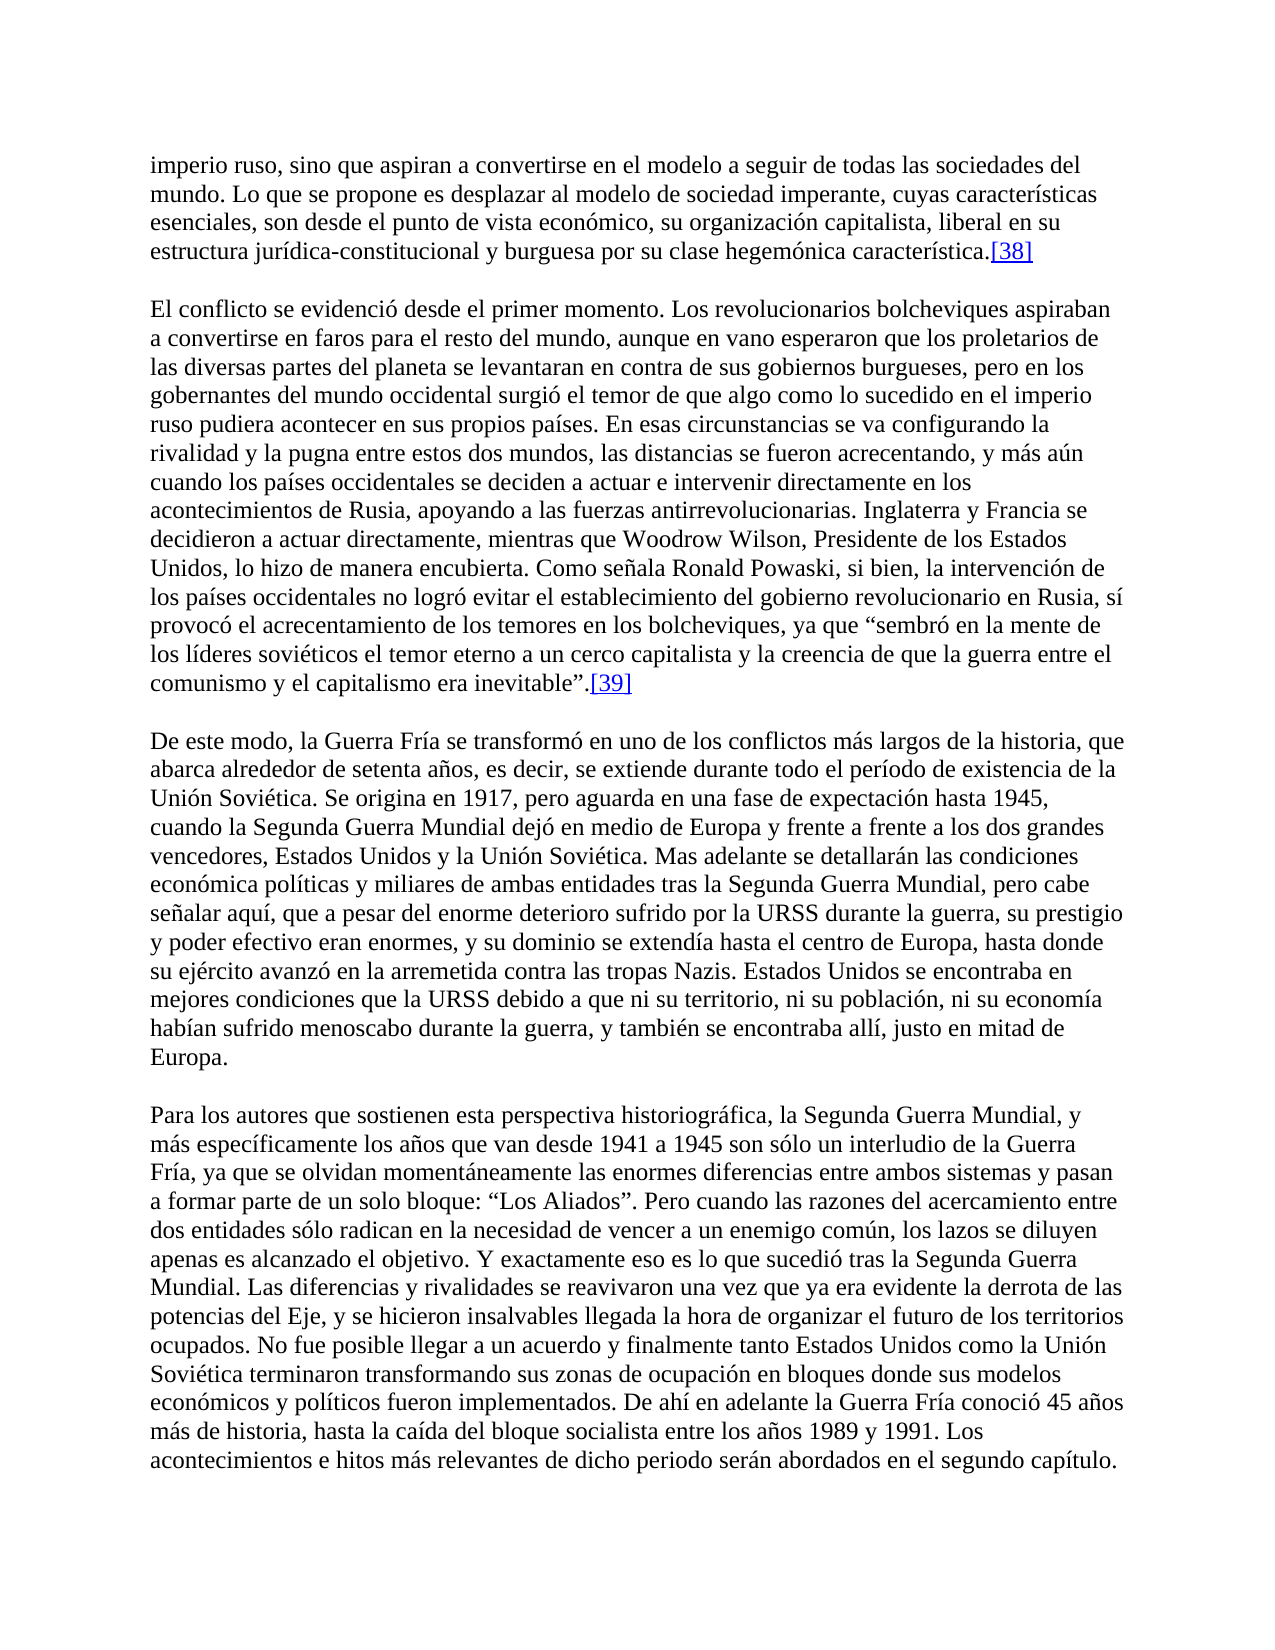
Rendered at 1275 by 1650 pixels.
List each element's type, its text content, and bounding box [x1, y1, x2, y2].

text Para los autores que sostienen esta perspectiva historiográfica, la Segunda Guerra Mundial, y más específicamente los años que van desde 1941 a 1945 son sólo un interludio de la Guerra Fría, ya que se olvidan momentáneamente las enormes diferencias entre ambos sistemas y pasan a formar parte de un solo bloque: “Los Aliados”. Pero cuando las razones del acercamiento entre dos entidades sólo radican en la necesidad de vencer a un enemigo común, los lazos se diluyen apenas es alcanzado el objetivo. Y exactamente eso es lo que sucedió tras la Segunda Guerra Mundial. Las diferencias y rivalidades se reavivaron una vez que ya era evidente la derrota de las potencias del Eje, y se hicieron insalvables llegada la hora de organizar el futuro de los territorios ocupados. No fue posible llegar a un acuerdo y finalmente tanto Estados Unidos como la Unión Soviética terminaron transformando sus zonas de ocupación en bloques donde sus modelos económicos y políticos fueron implementados. De ahí en adelante la Guerra Fría conoció 45 años más de historia, hasta la caída del bloque socialista entre los años 1989 y 1991. Los acontecimientos e hitos más relevantes de dicho periodo serán abordados en el segundo capítulo. [150, 1100, 1125, 1474]
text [150, 150, 1125, 265]
text De este modo, la Guerra Fría se transformó en uno de los conflictos más largos de la historia, que abarca alrededor de setenta años, es decir, se extiende durante todo el período de existencia de la Unión Soviética. Se origina en 1917, pero aguarda en una fase de expectación hasta 1945, cuando la Segunda Guerra Mundial dejó en medio de Europa y frente a frente a los dos grandes vencedores, Estados Unidos y la Unión Soviética. Mas adelante se detallarán las condiciones económica políticas y miliares de ambas entidades tras la Segunda Guerra Mundial, pero cabe señalar aquí, que a pesar del enorme deterioro sufrido por la URSS durante la guerra, su prestigio y poder efectivo eran enormes, y su dominio se extendía hasta el centro de Europa, hasta donde su ejército avanzó en la arremetida contra las tropas Nazis. Estados Unidos se encontraba en mejores condiciones que la URSS debido a que ni su territorio, ni su población, ni su economía habían sufrido menoscabo durante la guerra, y también se encontraba allí, justo en mitad de Europa. [150, 726, 1125, 1071]
text El conflicto se evidenció desde el primer momento. Los revolucionarios bolcheviques aspiraban a convertirse en faros para el resto del mundo, aunque en vano esperaron que los proletarios de las diversas partes del planeta se levantaran en contra de sus gobiernos burgueses, pero en los gobernantes del mundo occidental surgió el temor de que algo como lo sucedido en el imperio ruso pudiera acontecer en sus propios países. En esas circunstancias se va configurando la rivalidad y la pugna entre estos dos mundos, las distancias se fueron acrecentando, y más aún cuando los países occidentales se deciden a actuar e intervenir directamente en los acontecimientos de Rusia, apoyando a las fuerzas antirrevolucionarias. Inglaterra y Francia se decidieron a actuar directamente, mientras que Woodrow Wilson, Presidente de los Estados Unidos, lo hizo de manera encubierta. Como señala Ronald Powaski, si bien, la intervención de los países occidentales no logró evitar el establecimiento del gobierno revolucionario en Rusia, sí provocó el acrecentamiento de los temores en los bolcheviques, ya que “sembró en la mente de los líderes soviéticos el temor eterno a un cerco capitalista y la creencia de que la guerra entre el comunismo y el capitalismo era inevitable”.[39] [150, 294, 1125, 697]
